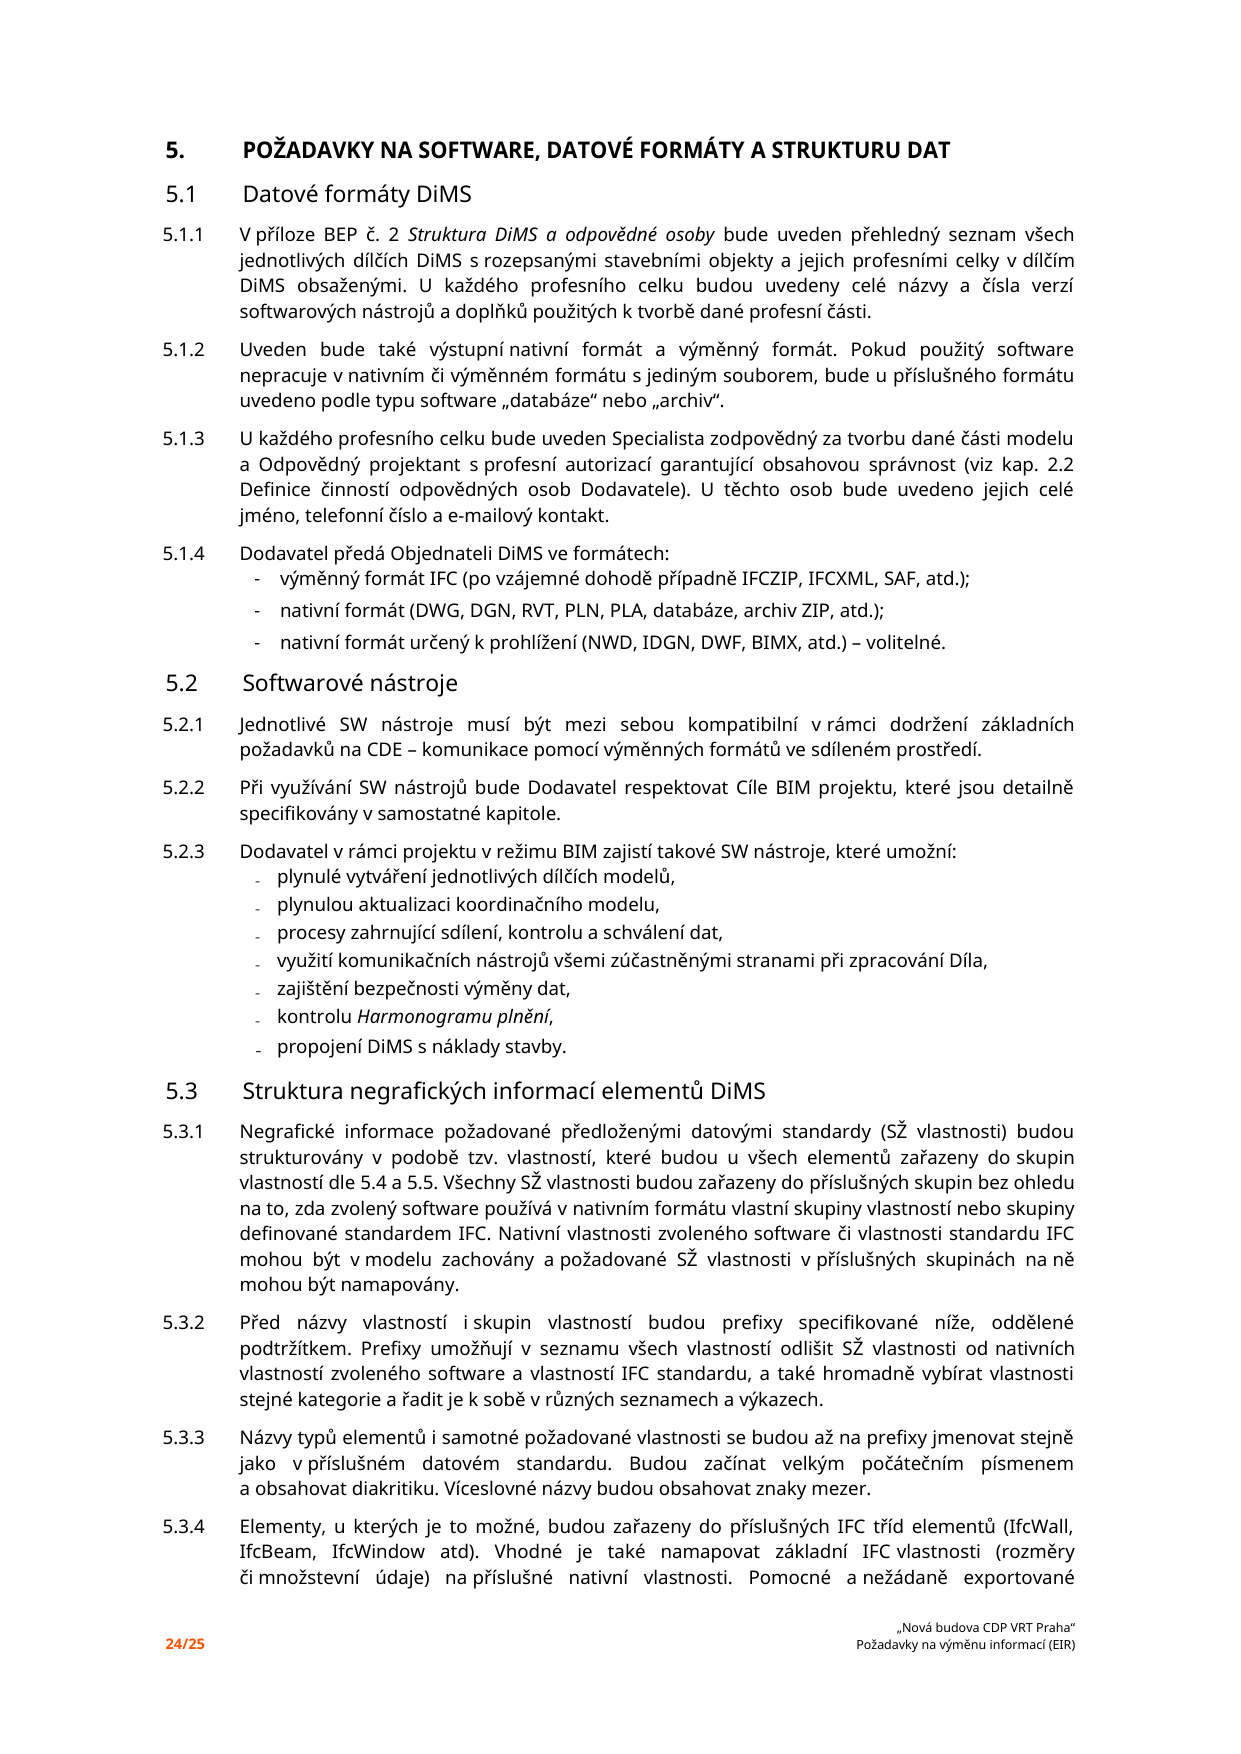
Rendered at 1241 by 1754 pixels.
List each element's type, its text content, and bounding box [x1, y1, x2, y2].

list nativní formát (DWG, DGN, RVT, PLN, PLA, databáze, archiv ZIP, atd.); [254, 597, 1075, 623]
list zajištění bezpečnosti výměny dat, [254, 976, 1075, 1001]
text Datové formáty DiMS [165, 178, 1075, 209]
text Struktura negrafických informací elementů DiMS [165, 1075, 1075, 1106]
text Jednotlivé SW nástroje musí být mezi sebou kompatibilní v rámci dodržení základních požadavků na CDE – komunikace pomocí výměnných formátů ve sdíleném prostředí. [162, 711, 1075, 762]
list plynulou aktualizaci koordinačního modelu, [254, 891, 1075, 917]
text V příloze BEP č. 2 Struktura DiMS a odpovědné osoby bude uveden přehledný seznam všech jednotlivých dílčích DiMS s rozepsanými stavebními objekty a jejich profesními celky v dílčím DiMS obsaženými. U každého profesního celku budou uvedeny celé názvy a čísla verzí softwarových nástrojů a doplňků použitých k tvorbě dané profesní části. [162, 222, 1075, 324]
list kontrolu Harmonogramu plnění, [254, 1003, 1075, 1029]
list propojení DiMS s náklady stavby. [254, 1032, 1075, 1059]
text Dodavatel předá Objednateli DiMS ve formátech: [162, 540, 1075, 566]
list nativní formát určený k prohlížení (NWD, IDGN, DWF, BIMX, atd.) – volitelné. [254, 629, 1075, 654]
text Negrafické informace požadované předloženými datovými standardy (SŽ vlastnosti) budou strukturovány v podobě tzv. vlastností, které budou u všech elementů zařazeny do skupin vlastností dle 5.4 a 5.5. Všechny SŽ vlastnosti budou zařazeny do příslušných skupin bez ohledu na to, zda zvolený software používá v nativním formátu vlastní skupiny vlastností nebo skupiny definované standardem IFC. Nativní vlastnosti zvoleného software či vlastnosti standardu IFC mohou být v modelu zachovány a požadované SŽ vlastnosti v příslušných skupinách na ně mohou být namapovány. [162, 1118, 1075, 1297]
list procesy zahrnující sdílení, kontrolu a schválení dat, [254, 919, 1075, 945]
text Při využívání SW nástrojů bude Dodavatel respektovat Cíle BIM projektu, které jsou detailně specifikovány v samostatné kapitole. [162, 774, 1075, 825]
list využití komunikačních nástrojů všemi zúčastněnými stranami při zpracování Díla, [254, 947, 1075, 973]
text Požadavky na software, datové formáty a strukturu dat [165, 134, 1075, 166]
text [162, 1513, 1075, 1590]
text U každého profesního celku bude uveden Specialista zodpovědný za tvorbu dané části modelu a Odpovědný projektant s profesní autorizací garantující obsahovou správnost (viz kap. 2.2 Definice činností odpovědných osob Dodavatele). U těchto osob bude uvedeno jejich celé jméno, telefonní číslo a e-mailový kontakt. [162, 425, 1075, 527]
text Softwarové nástroje [165, 667, 1075, 698]
list výměnný formát IFC (po vzájemné dohodě případně IFCZIP, IFCXML, SAF, atd.); [254, 566, 1075, 591]
text Dodavatel v rámci projektu v režimu BIM zajistí takové SW nástroje, které umožní: [162, 838, 1075, 863]
text Před názvy vlastností i skupin vlastností budou prefixy specifikované níže, oddělené podtržítkem. Prefixy umožňují v seznamu všech vlastností odlišit SŽ vlastnosti od nativních vlastností zvoleného software a vlastností IFC standardu, a také hromadně vybírat vlastnosti stejné kategorie a řadit je k sobě v různých seznamech a výkazech. [162, 1310, 1075, 1412]
text Uveden bude také výstupní nativní formát a výměnný formát. Pokud použitý software nepracuje v nativním či výměnném formátu s jediným souborem, bude u příslušného formátu uvedeno podle typu software „databáze“ nebo „archiv“. [162, 336, 1075, 413]
text Názvy typů elementů i samotné požadované vlastnosti se budou až na prefixy jmenovat stejně jako v příslušném datovém standardu. Budou začínat velkým počátečním písmenem a obsahovat diakritiku. Víceslovné názvy budou obsahovat znaky mezer. [162, 1424, 1075, 1501]
list plynulé vytváření jednotlivých dílčích modelů, [254, 863, 1075, 889]
